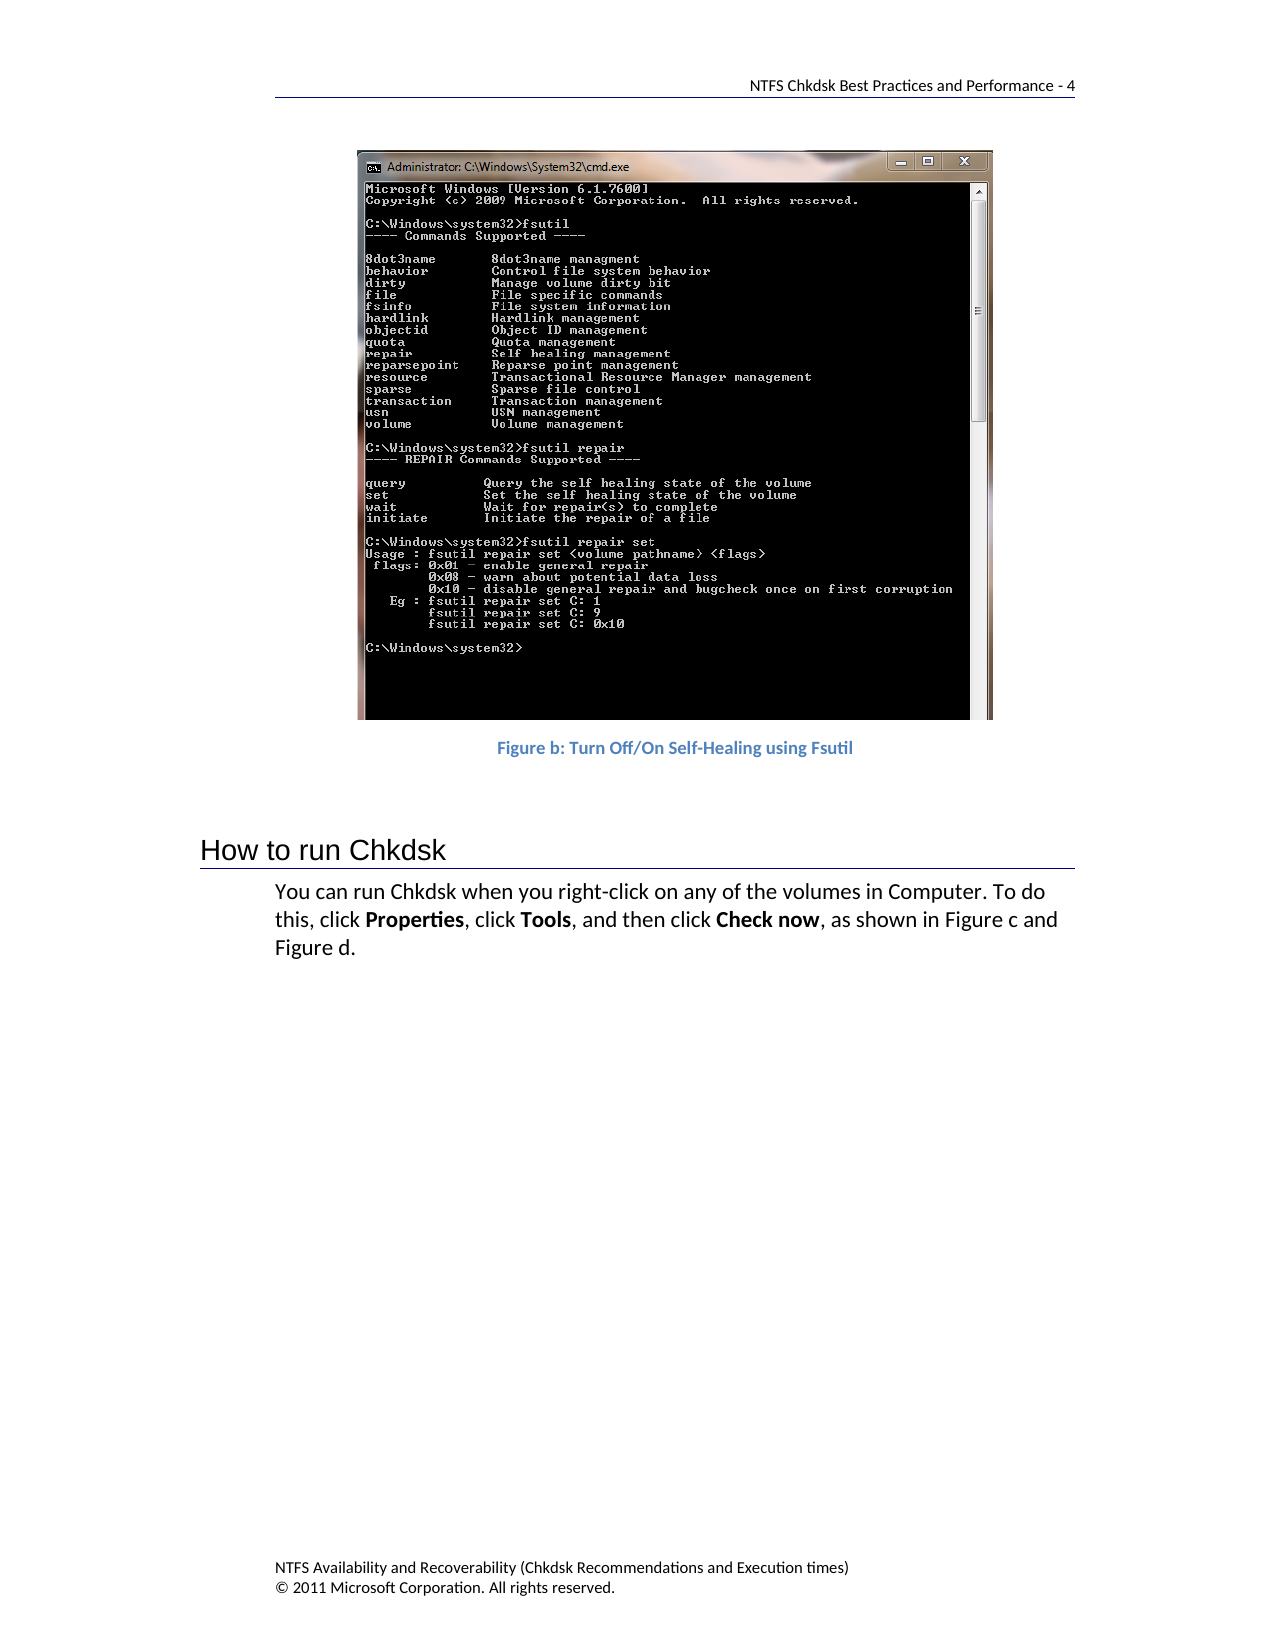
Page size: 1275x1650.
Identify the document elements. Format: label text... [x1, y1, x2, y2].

picture [357, 150, 993, 720]
subtitle How to run Chkdsk [200, 833, 1075, 868]
text You can run Chkdsk when you right-click on any of the volumes in Computer. To do this, click Properties, click Tools, and then click Check now, as shown in Figure c and Figure d. [275, 877, 1075, 961]
